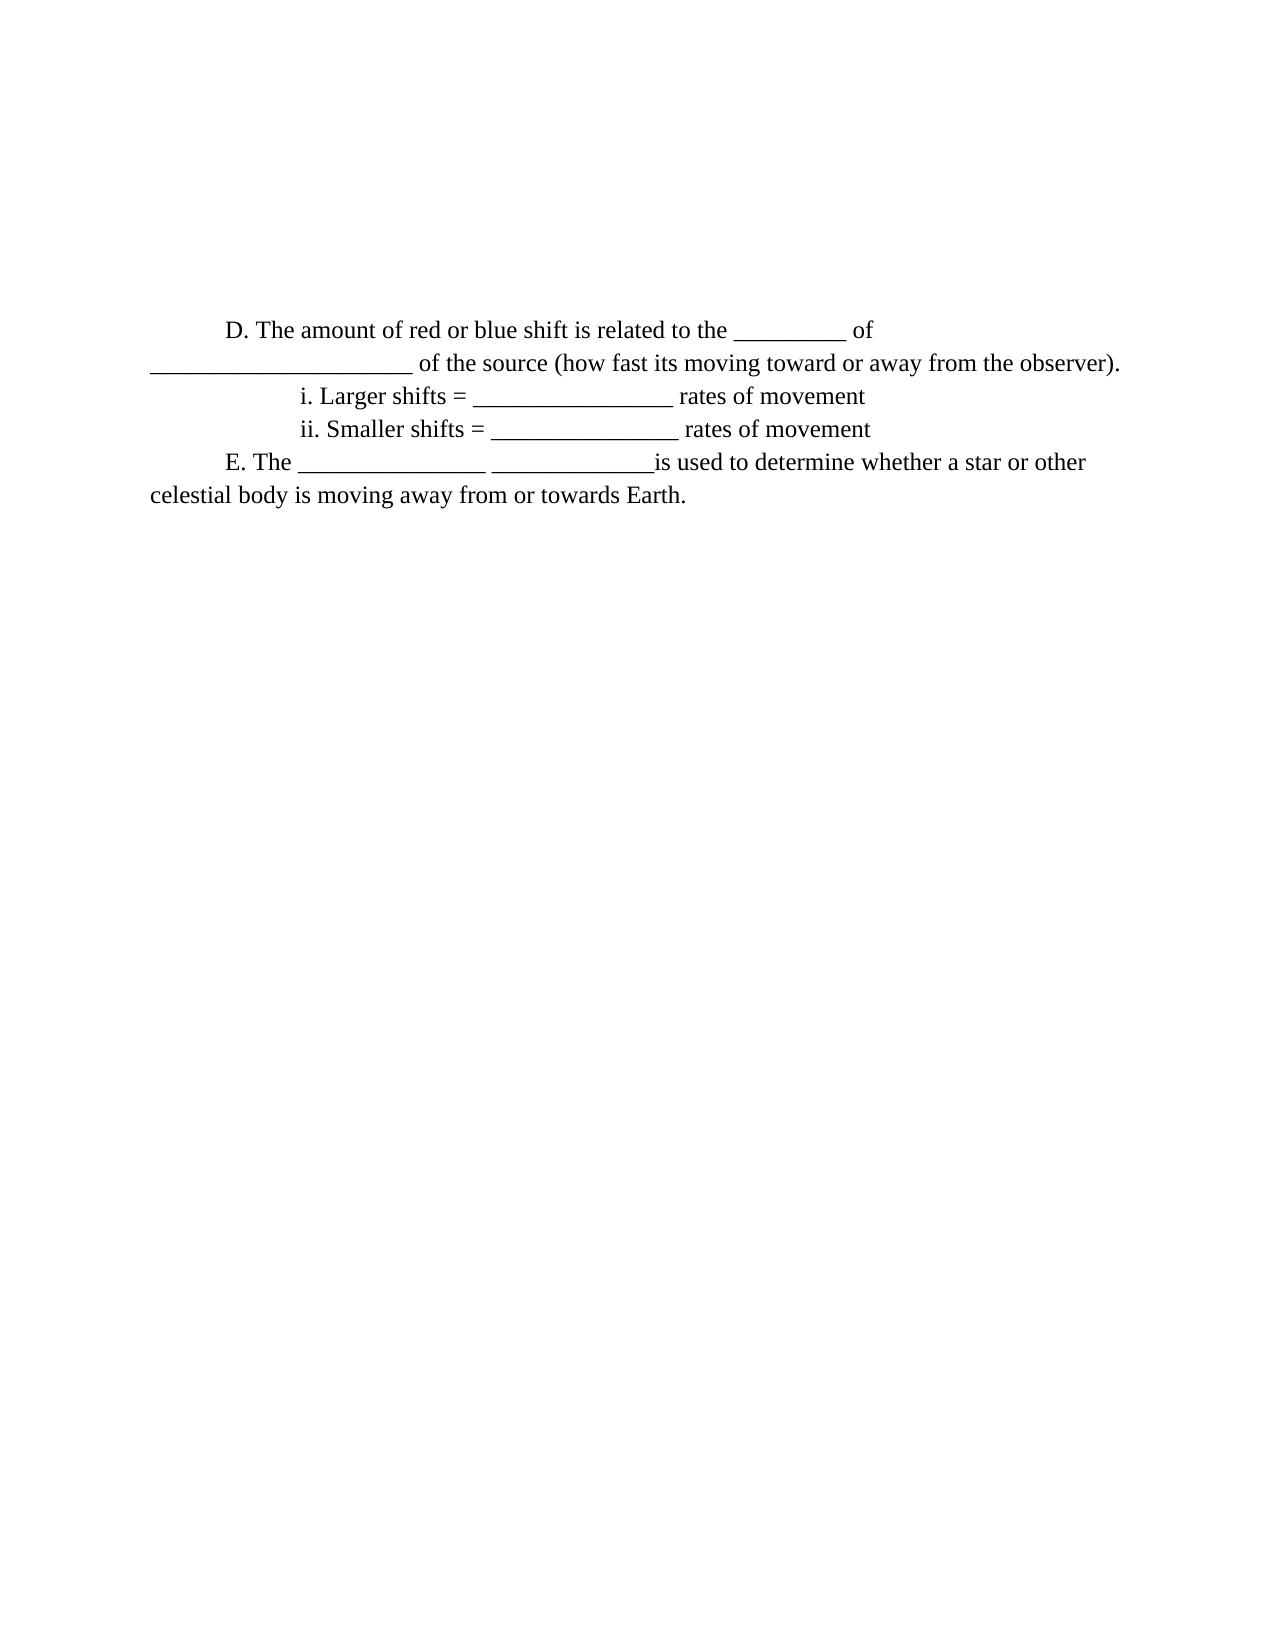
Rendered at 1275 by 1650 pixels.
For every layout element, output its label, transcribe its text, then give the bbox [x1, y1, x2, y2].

text ii. Smaller shifts = _______________ rates of movement [150, 414, 1125, 443]
text D. The amount of red or blue shift is related to the _________ of _____________________ of the source (how fast its moving toward or away from the observer). [150, 315, 1125, 377]
text i. Larger shifts = ________________ rates of movement [150, 381, 1125, 410]
text E. The _______________ _____________is used to determine whether a star or other celestial body is moving away from or towards Earth. [150, 447, 1125, 509]
